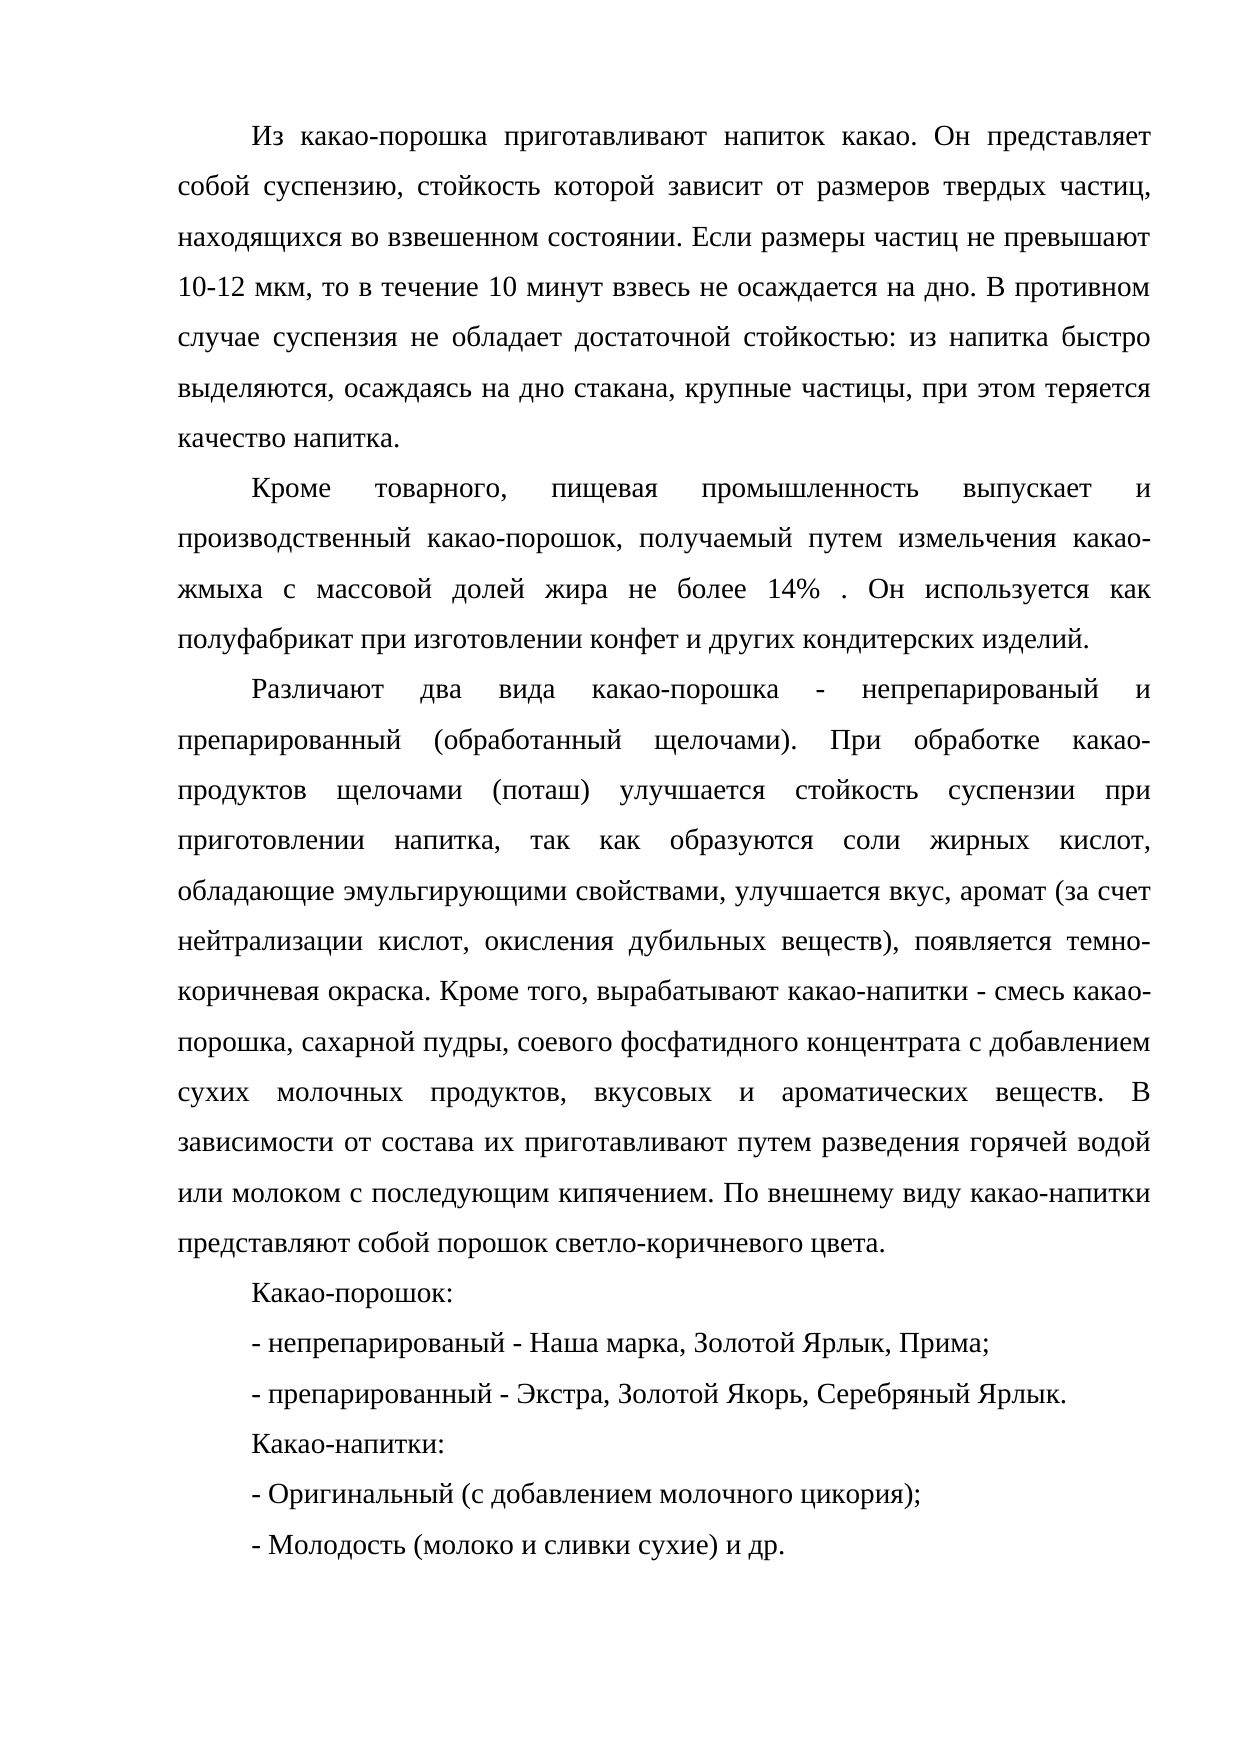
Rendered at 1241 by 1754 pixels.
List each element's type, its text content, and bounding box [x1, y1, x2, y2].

text Какао-порошок: [177, 1275, 1152, 1309]
text - Молодость (молоко и сливки сухие) и др. [177, 1527, 1152, 1560]
text Из какао-порошка приготавливают напиток какао. Он представляет собой суспензию, стойкость которой зависит от размеров твердых частиц, находящихся во взвешенном состоянии. Если размеры частиц не превышают 10-12 мкм, то в течение 10 минут взвесь не осаждается на дно. В противном случае суспензия не обладает достаточной стойкостью: из напитка быстро выделяются, осаждаясь на дно стакана, крупные частицы, при этом теряется качество напитка. [177, 118, 1152, 453]
text Какао-напитки: [177, 1426, 1152, 1460]
text - Оригинальный (с добавлением молочного цикория); [177, 1477, 1152, 1510]
text - непрепарированый - Наша марка, Золотой Ярлык, Прима; [177, 1326, 1152, 1359]
text Кроме товарного, пищевая промышленность выпускает и производственный какао-порошок, получаемый путем измельчения какао-жмыха с массовой долей жира не более 14% . Он используется как полуфабрикат при изготовлении конфет и других кондитерских изделий. [177, 470, 1152, 655]
text Различают два вида какао-порошка - непрепарированый и препарированный (обработанный щелочами). При обработке какао-продуктов щелочами (поташ) улучшается стойкость суспензии при приготовлении напитка, так как образуются соли жирных кислот, обладающие эмульгирующими свойствами, улучшается вкус, аромат (за счет нейтрализации кислот, окисления дубильных веществ), появляется темно-коричневая окраска. Кроме того, вырабатывают какао-напитки - смесь какао-порошка, сахарной пудры, соевого фосфатидного концентрата с добавлением сухих молочных продуктов, вкусовых и ароматических веществ. В зависимости от состава их приготавливают путем разведения горячей водой или молоком с последующим кипячением. По внешнему виду какао-напитки представляют собой порошок светло-коричневого цвета. [177, 672, 1152, 1258]
text - препарированный - Экстра, Золотой Якорь, Серебряный Ярлык. [177, 1376, 1152, 1409]
